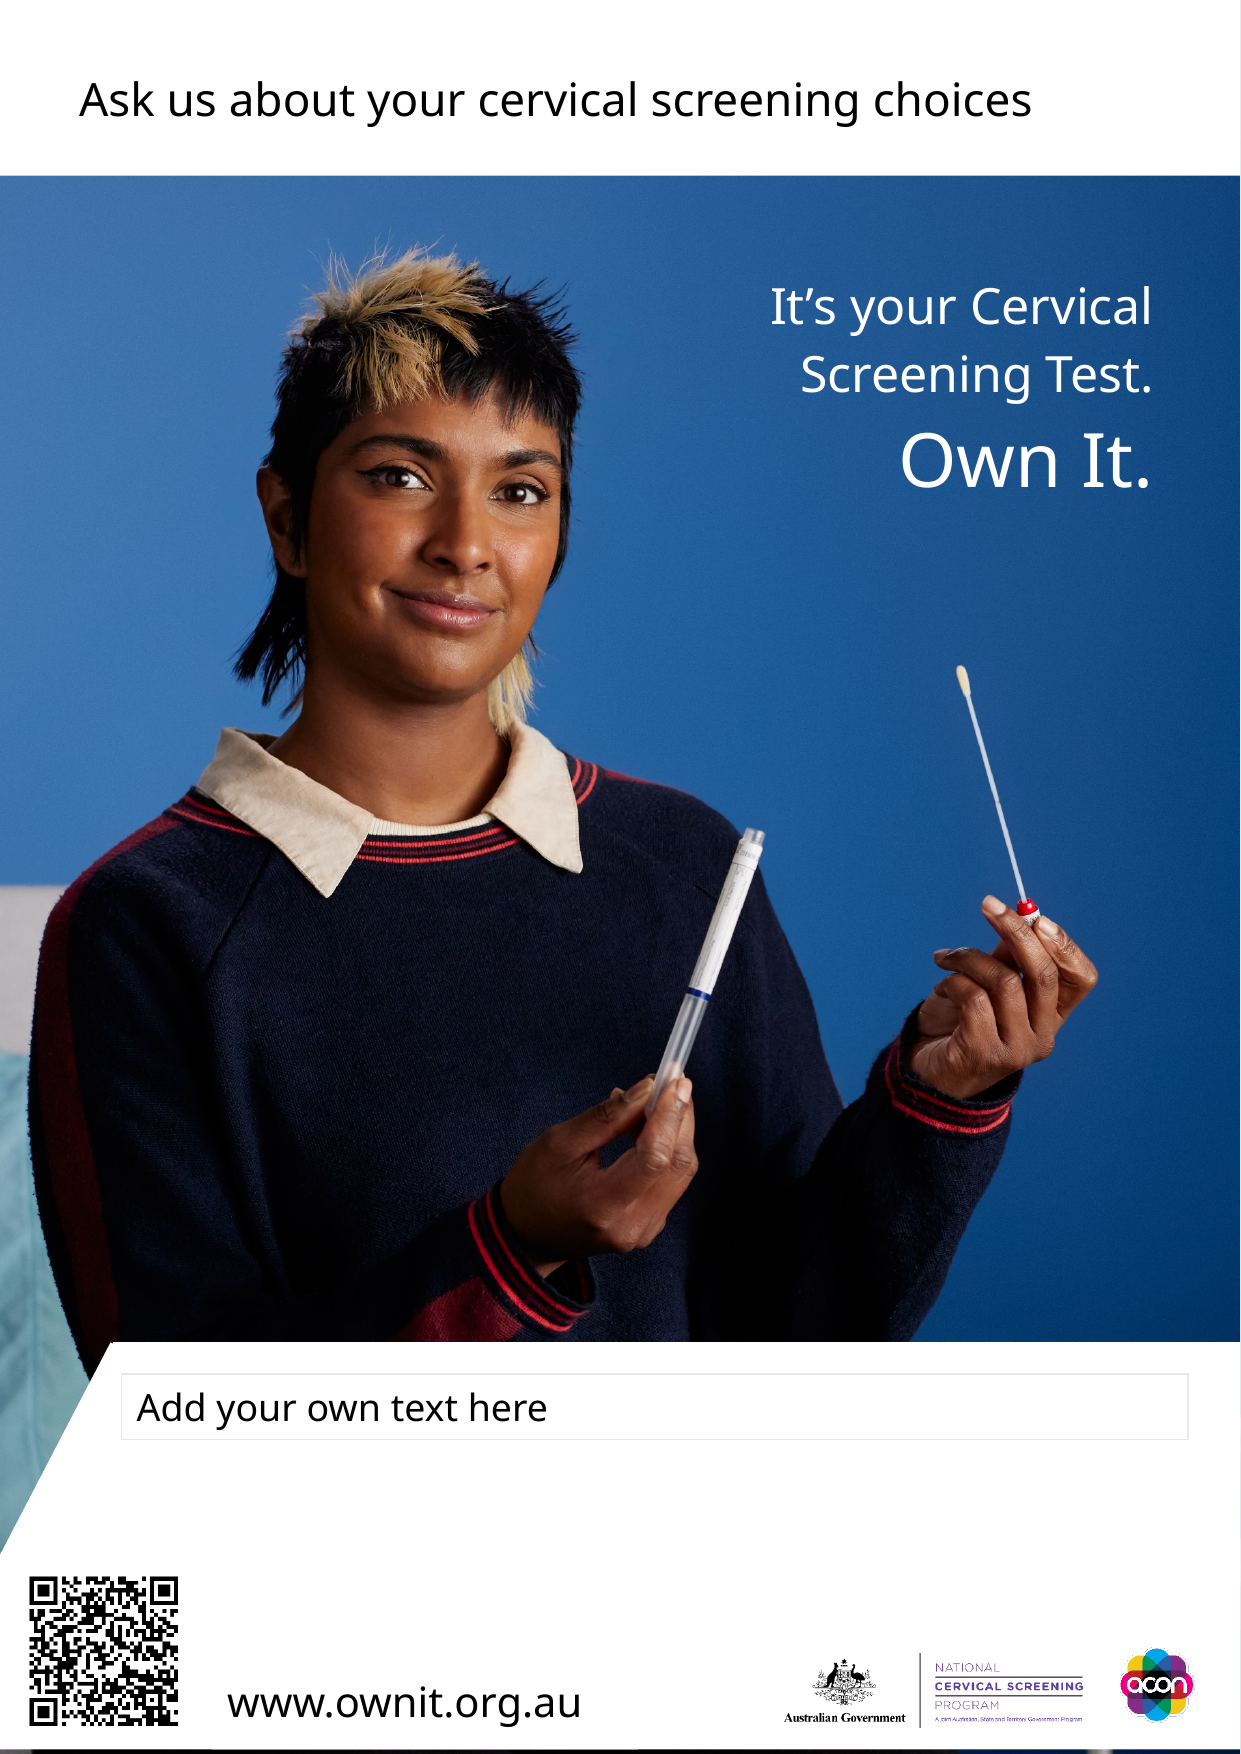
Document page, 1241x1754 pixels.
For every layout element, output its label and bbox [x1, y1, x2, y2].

picture [0, 1750, 1241, 1754]
picture [21, 1568, 186, 1734]
picture [1118, 1646, 1195, 1723]
picture [759, 1641, 1114, 1740]
picture [0, 176, 1241, 1552]
